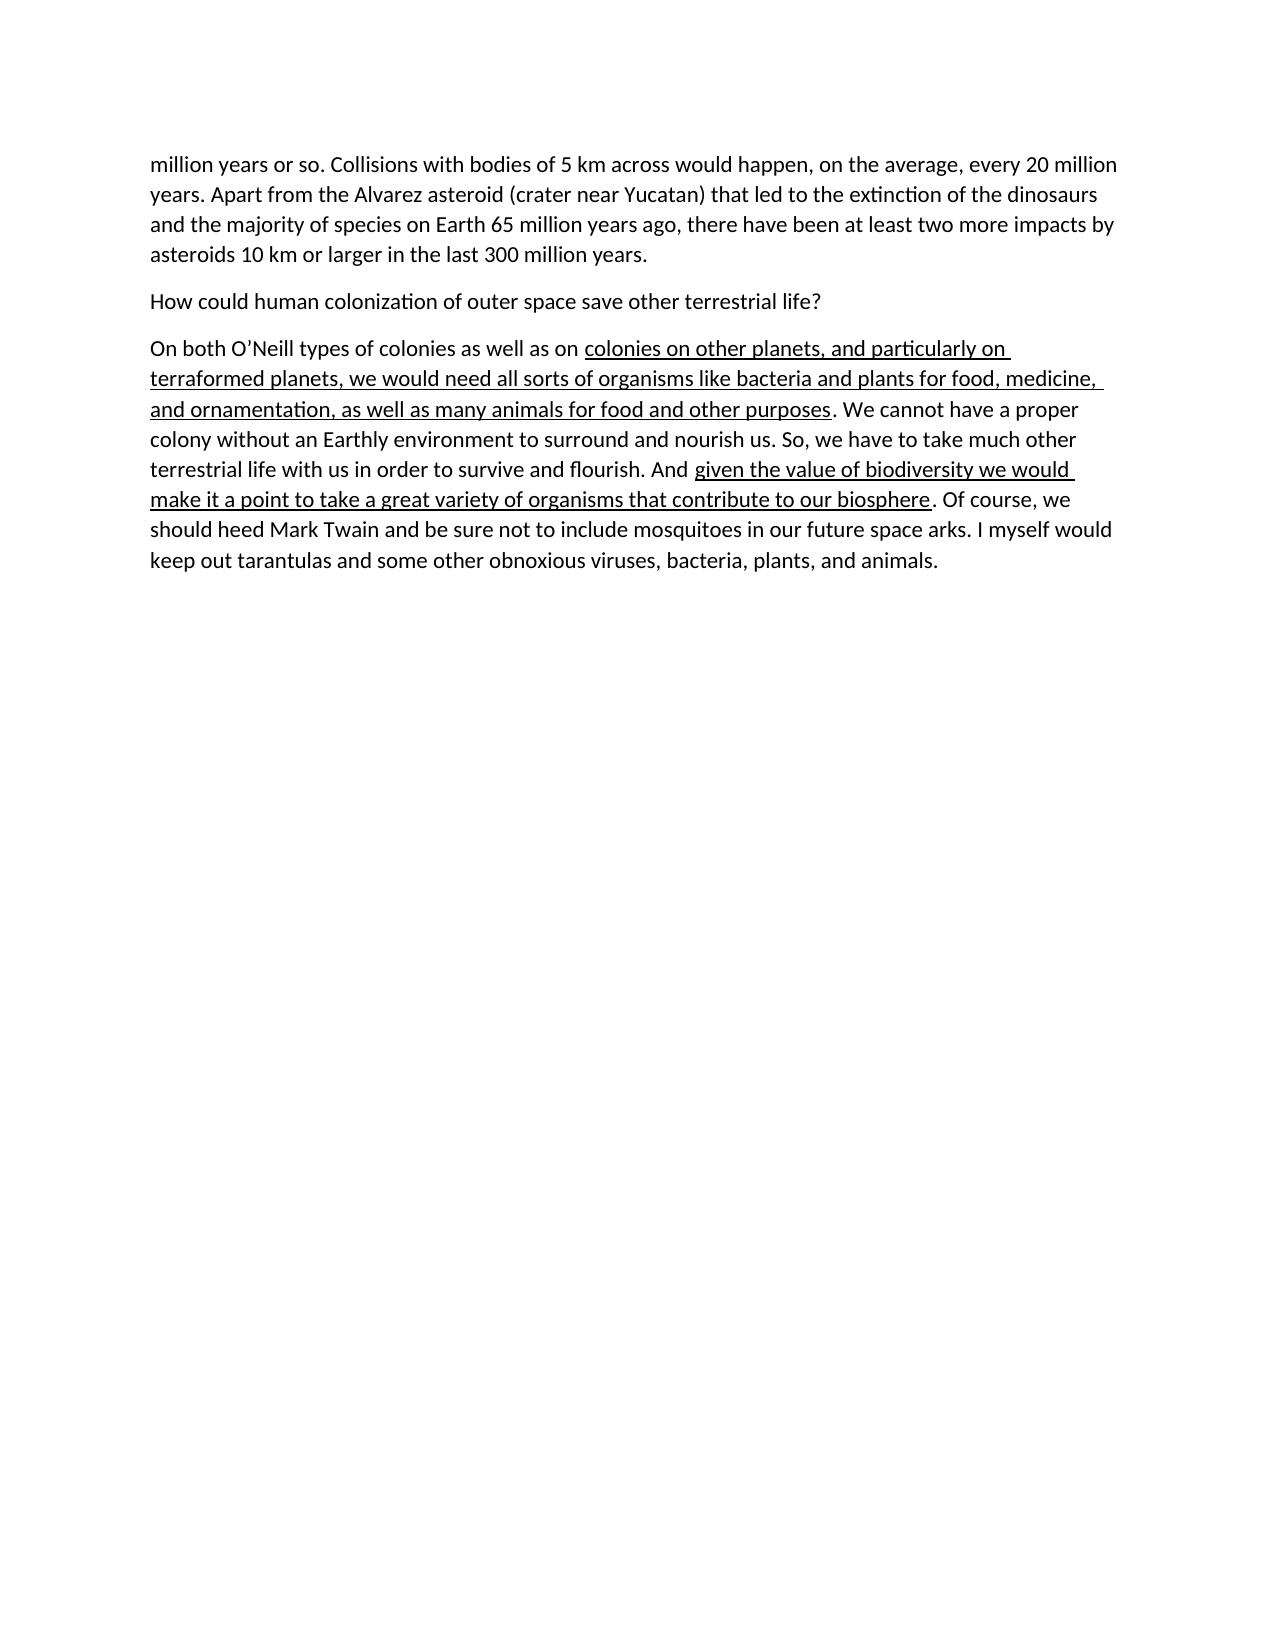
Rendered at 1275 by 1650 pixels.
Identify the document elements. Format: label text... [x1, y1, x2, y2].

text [150, 150, 1125, 269]
text How could human colonization of outer space save other terrestrial life? [150, 287, 1125, 316]
text On both O’Neill types of colonies as well as on colonies on other planets, and particularly on terraformed planets, we would need all sorts of organisms like bacteria and plants for food, medicine, and ornamentation, as well as many animals for food and other purposes. We cannot have a proper colony without an Earthly environment to surround and nourish us. So, we have to take much other terrestrial life with us in order to survive and flourish. And given the value of biodiversity we would make it a point to take a great variety of organisms that contribute to our biosphere. Of course, we should heed Mark Twain and be sure not to include mosquitoes in our future space arks. I myself would keep out tarantulas and some other obnoxious viruses, bacteria, plants, and animals. [150, 334, 1125, 574]
